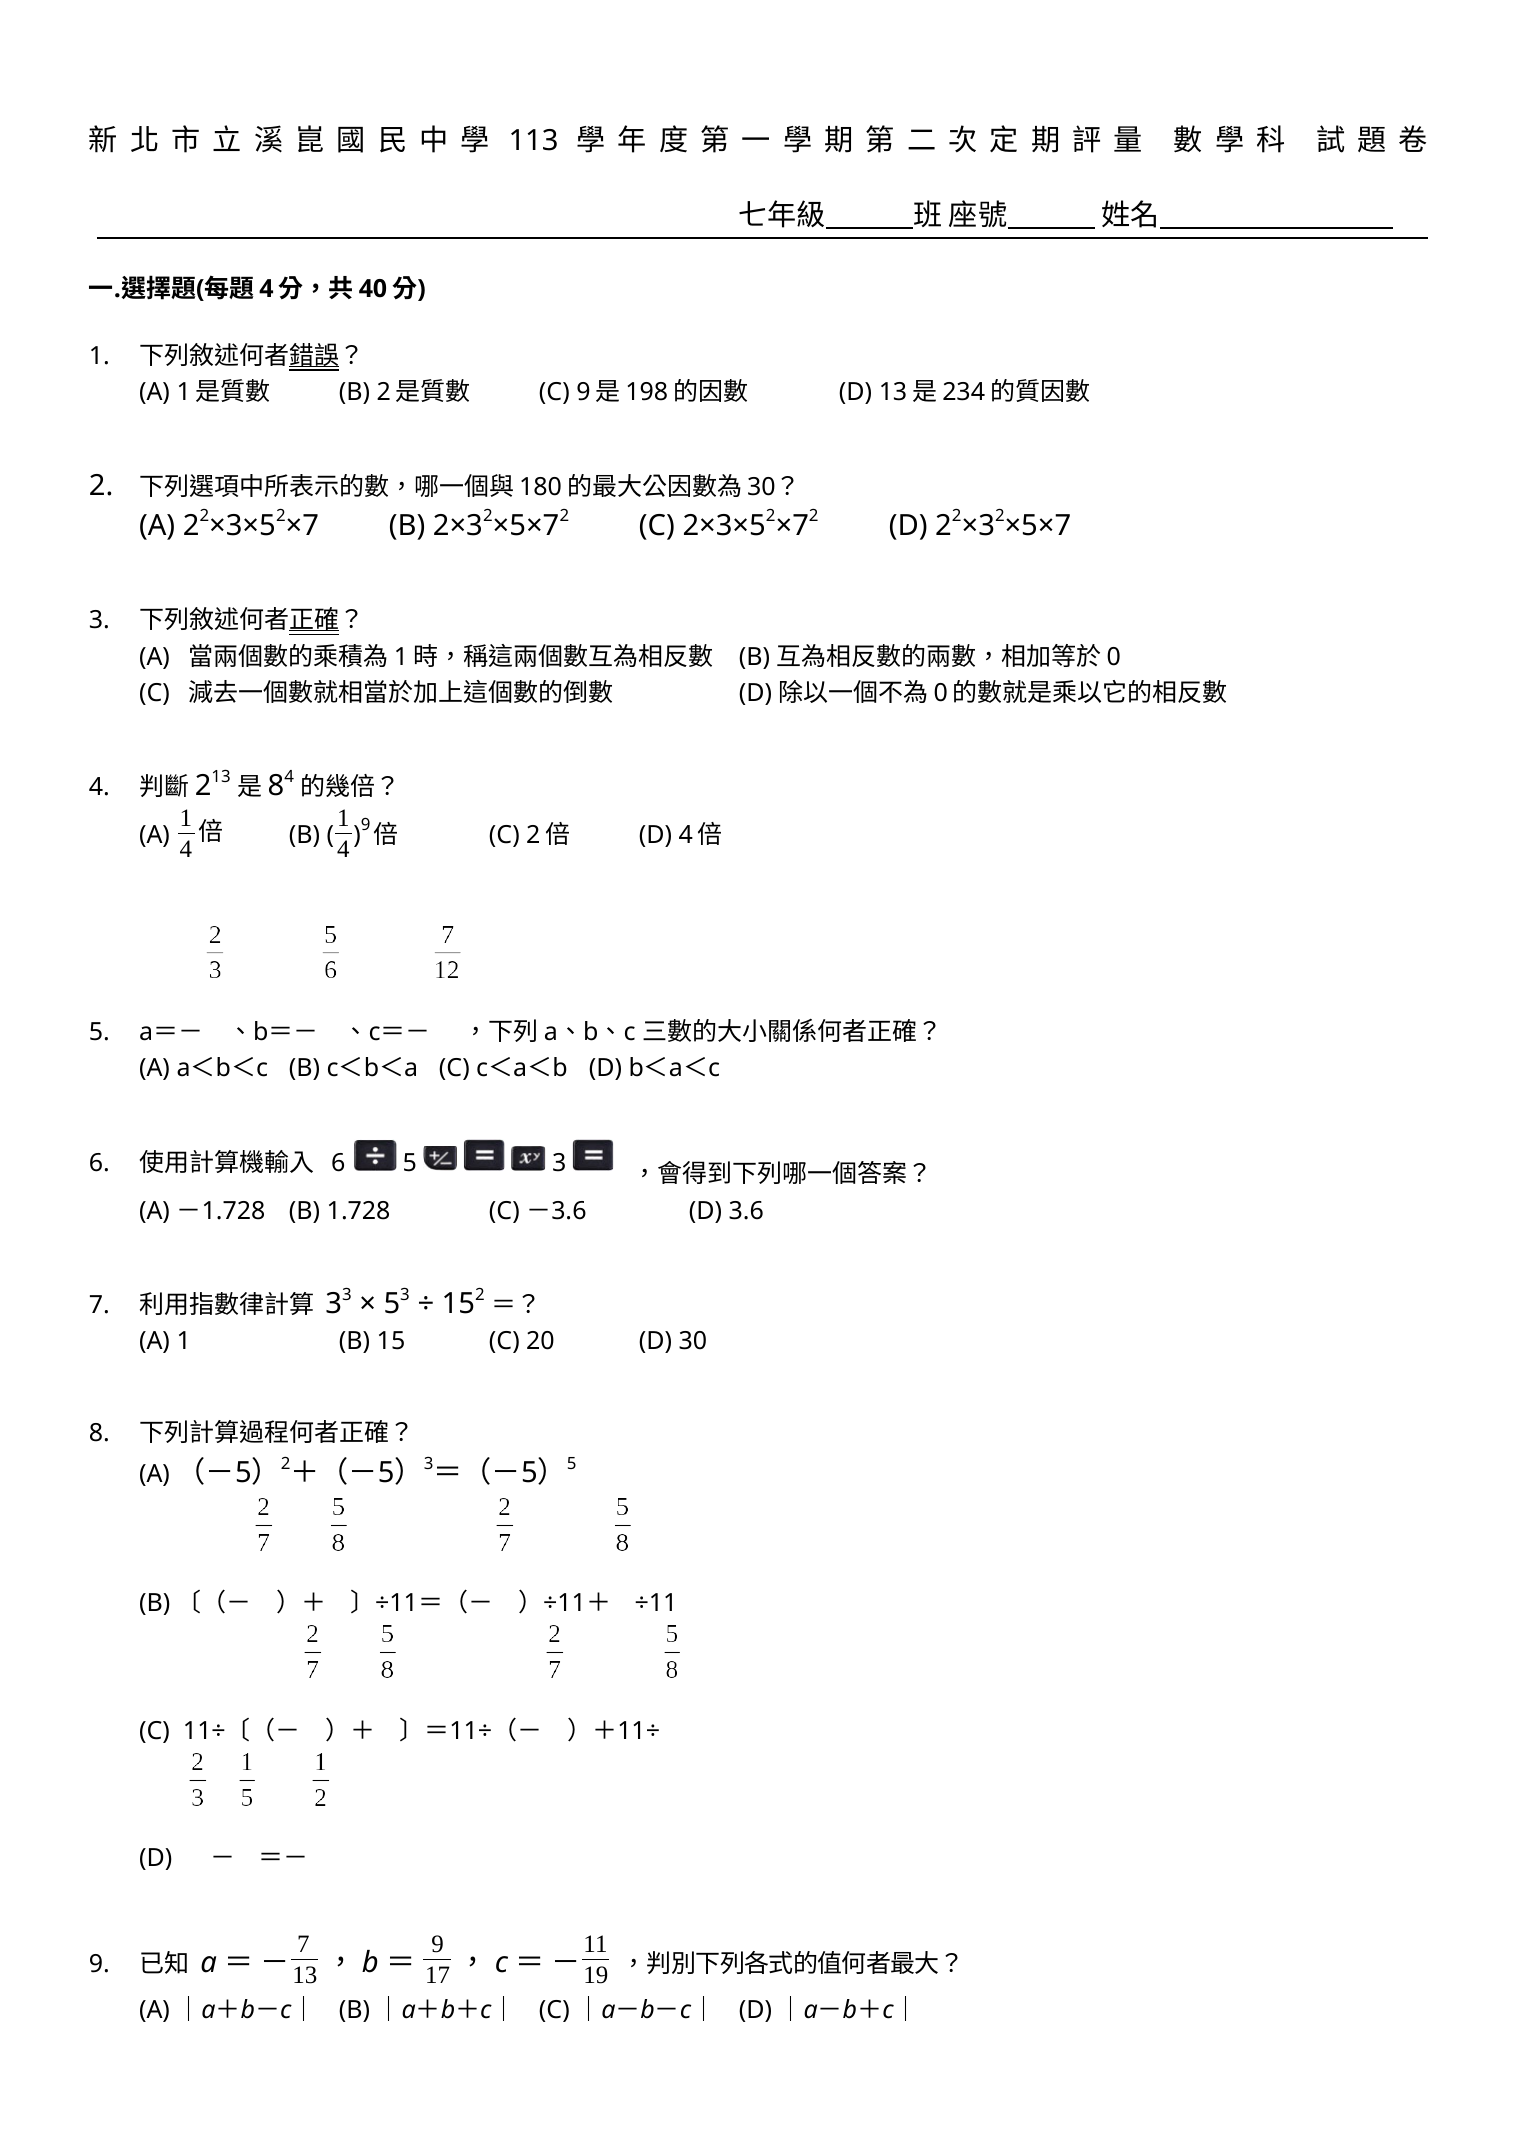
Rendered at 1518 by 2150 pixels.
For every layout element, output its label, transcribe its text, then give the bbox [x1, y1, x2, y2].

picture [463, 1139, 505, 1171]
list 下列敘述何者正確？ (A) 當兩個數的乘積為1時，稱這兩個數互為相反數 (B) 互為相反數的兩數，相加等於0 (C) 減去一個數就相當於加上這個數的倒數 (D) 除以一個不為0的數就是乘以它的相反數 [89, 600, 1429, 708]
text 一.選擇題(每題4分，共40分) [89, 268, 1429, 335]
text 七年級 班 座號 姓名 [738, 175, 1429, 250]
picture [511, 1146, 546, 1171]
list 判斷 213 是 84 的幾倍？ (A) (B) ()9倍 (C) 2倍 (D) 4倍 [89, 765, 1429, 863]
list 使用計算機輸入 6 5 3 ，會得到下列哪一個答案？ (A) －1.728 (B) 1.728 (C) －3.6 (D) 3.6 [89, 1140, 1429, 1226]
list 利用指數律計算 33 × 53 ÷ 152 ＝？ (A) 1 (B) 15 (C) 20 (D) 30 [89, 1283, 1429, 1356]
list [89, 1930, 1429, 2026]
text 新北市立溪崑國民中學113學年度第一學期第二次定期評量 數學科 試題卷 [89, 100, 1429, 175]
picture [423, 1146, 458, 1171]
list a＝－、b＝－、c＝－，下列 a、b、c 三數的大小關係何者正確？ (A) a＜b＜c (B) c＜b＜a (C) c＜a＜b (D) b＜a＜c [89, 919, 1429, 1083]
list 下列選項中所表示的數，哪一個與180的最大公因數為30？ (A) 22×3×52×7 (B) 2×32×5×72 (C) 2×3×52×72 (D) 22×32×5×7 [89, 464, 1429, 543]
list 下列敘述何者錯誤？ (A) 1是質數 (B) 2是質數 (C) 9是198的因數 (D) 13是234的質因數 [89, 335, 1429, 408]
picture [353, 1139, 397, 1171]
list 下列計算過程何者正確？ (A) （－5）2＋（－5）3＝（－5）5 (B) 〔（－）＋〕÷11＝（－）÷11＋÷11 (C) 11÷〔（－）＋〕＝11÷（－）＋11÷ (D) －＝－ [89, 1413, 1429, 1874]
picture [572, 1139, 614, 1171]
